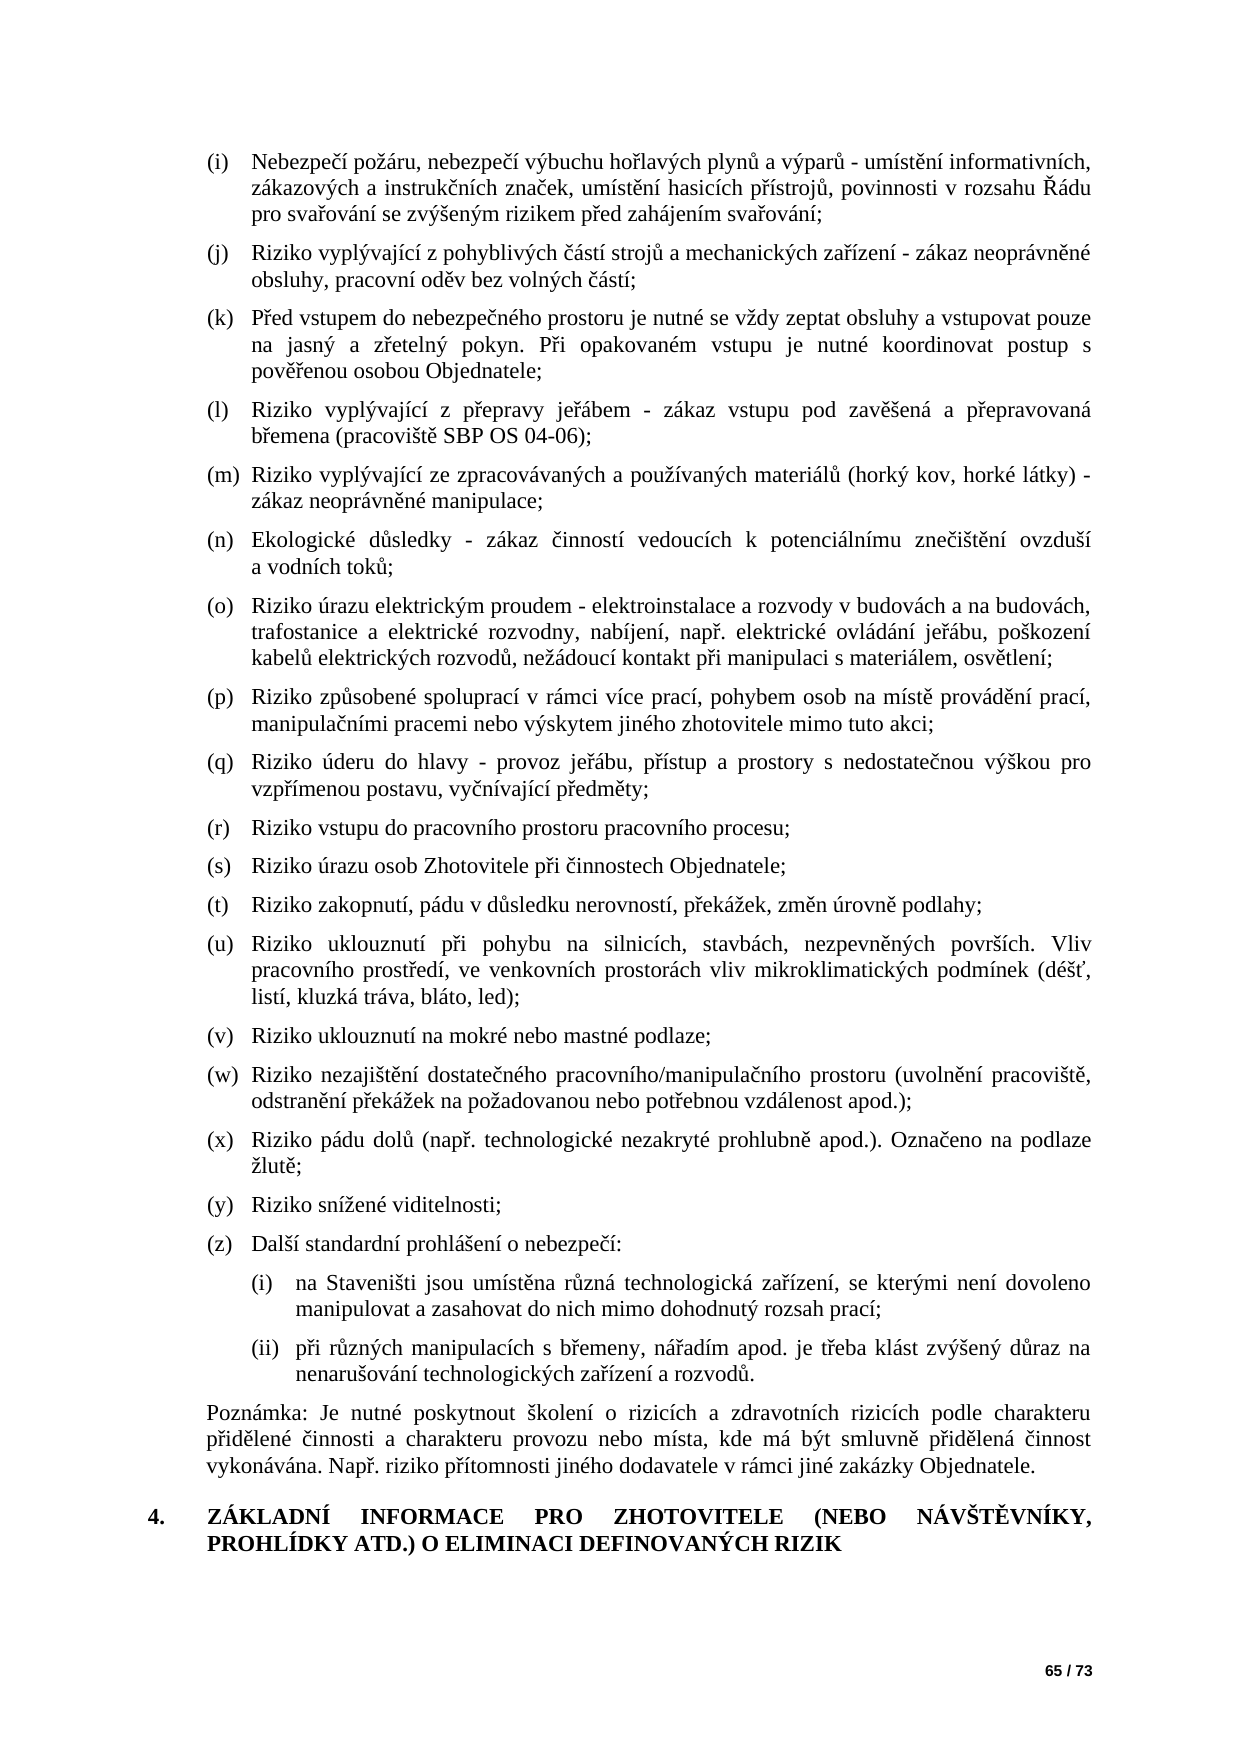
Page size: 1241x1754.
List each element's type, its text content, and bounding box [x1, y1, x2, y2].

list Riziko úderu do hlavy - provoz jeřábu, přístup a prostory s nedostatečnou výškou pro vzpřímenou postavu, vyčnívající předměty; [207, 748, 1092, 801]
text ZÁKLADNÍ INFORMACE PRO ZHOTOVITELE (NEBO NÁVŠTĚVNÍKY, prohlídky ATD.) O ELIMINACI DEFINOVANÝCH RIZIK [148, 1503, 1092, 1556]
list Riziko snížené viditelnosti; [207, 1191, 1092, 1217]
list při různých manipulacích s břemeny, nářadím apod. je třeba klást zvýšený důraz na nenarušování technologických zařízení a rozvodů. [251, 1334, 1092, 1387]
list Riziko nezajištění dostatečného pracovního/manipulačního prostoru (uvolnění pracoviště, odstranění překážek na požadovanou nebo potřebnou vzdálenost apod.); [207, 1061, 1092, 1113]
list Riziko vstupu do pracovního prostoru pracovního procesu; [207, 814, 1092, 840]
list Riziko úrazu elektrickým proudem - elektroinstalace a rozvody v budovách a na budovách, trafostanice a elektrické rozvodny, nabíjení, např. elektrické ovládání jeřábu, poškození kabelů elektrických rozvodů, nežádoucí kontakt při manipulaci s materiálem, osvětlení; [207, 592, 1092, 671]
list Riziko uklouznutí při pohybu na silnicích, stavbách, nezpevněných površích. Vliv pracovního prostředí, ve venkovních prostorách vliv mikroklimatických podmínek (déšť, listí, kluzká tráva, bláto, led); [207, 930, 1092, 1009]
text Poznámka: Je nutné poskytnout školení o rizicích a zdravotních rizicích podle charakteru přidělené činnosti a charakteru provozu nebo místa, kde má být smluvně přidělená činnost vykonávána. Např. riziko přítomnosti jiného dodavatele v rámci jiné zakázky Objednatele. [206, 1399, 1092, 1478]
list Riziko úrazu osob Zhotovitele při činnostech Objednatele; [207, 852, 1092, 879]
list Ekologické důsledky - zákaz činností vedoucích k potenciálnímu znečištění ovzduší a vodních toků; [207, 526, 1092, 579]
list Riziko uklouznutí na mokré nebo mastné podlaze; [207, 1022, 1092, 1048]
list Riziko vyplývající z pohyblivých částí strojů a mechanických zařízení - zákaz neoprávněné obsluhy, pracovní oděv bez volných částí; [207, 239, 1092, 292]
list Nebezpečí požáru, nebezpečí výbuchu hořlavých plynů a výparů - umístění informativních, zákazových a instrukčních značek, umístění hasicích přístrojů, povinnosti v rozsahu Řádu pro svařování se zvýšeným rizikem před zahájením svařování; [207, 148, 1092, 227]
list Riziko zakopnutí, pádu v důsledku nerovností, překážek, změn úrovně podlahy; [207, 891, 1092, 918]
list Riziko způsobené spoluprací v rámci více prací, pohybem osob na místě provádění prací, manipulačními pracemi nebo výskytem jiného zhotovitele mimo tuto akci; [207, 683, 1092, 736]
list Další standardní prohlášení o nebezpečí: [207, 1230, 1092, 1256]
list Riziko vyplývající z přepravy jeřábem - zákaz vstupu pod zavěšená a přepravovaná břemena (pracoviště SBP OS 04-06); [207, 396, 1092, 449]
list Riziko vyplývající ze zpracovávaných a používaných materiálů (horký kov, horké látky) - zákaz neoprávněné manipulace; [207, 461, 1092, 514]
list na Staveništi jsou umístěna různá technologická zařízení, se kterými není dovoleno manipulovat a zasahovat do nich mimo dohodnutý rozsah prací; [251, 1269, 1092, 1321]
list Riziko pádu dolů (např. technologické nezakryté prohlubně apod.). Označeno na podlaze žlutě; [207, 1126, 1092, 1178]
list Před vstupem do nebezpečného prostoru je nutné se vždy zeptat obsluhy a vstupovat pouze na jasný a zřetelný pokyn. Při opakovaném vstupu je nutné koordinovat postup s pověřenou osobou Objednatele; [207, 304, 1092, 383]
